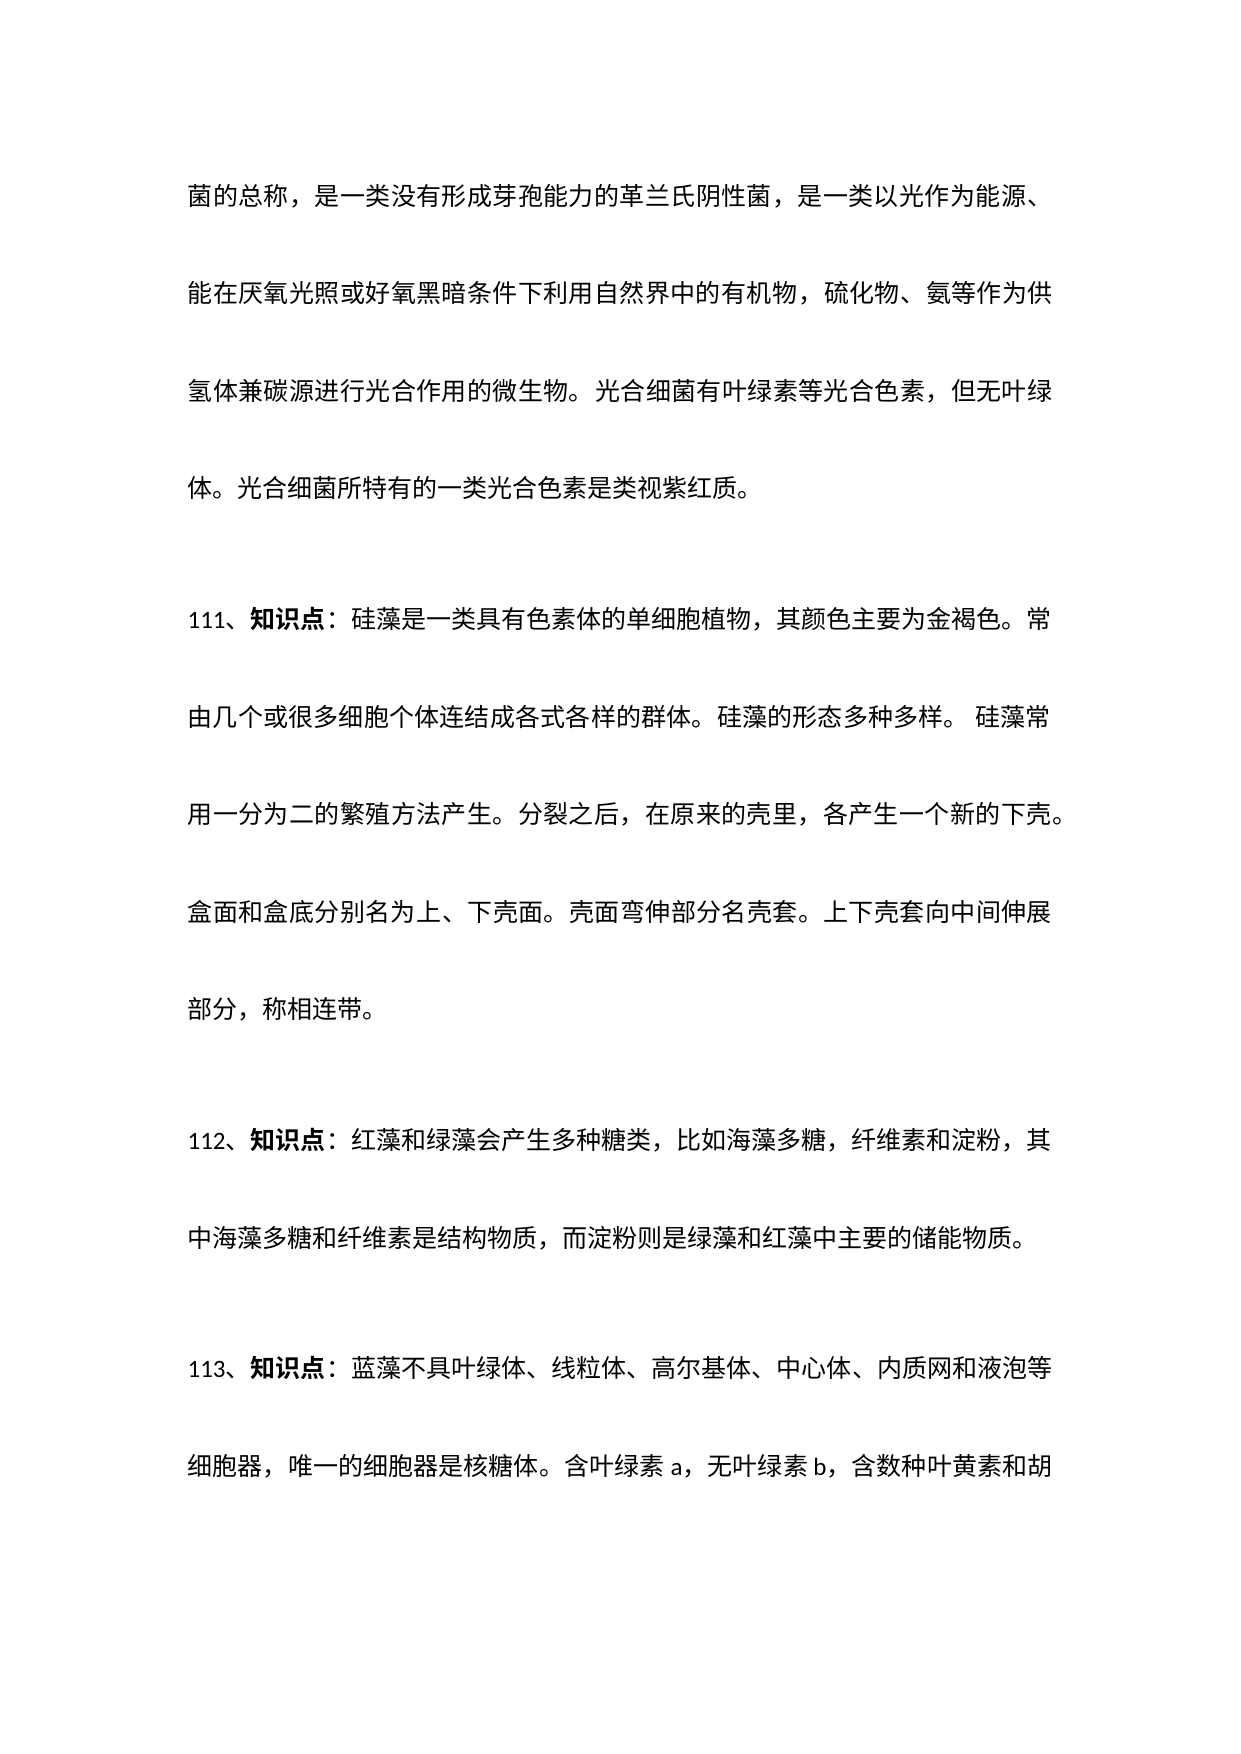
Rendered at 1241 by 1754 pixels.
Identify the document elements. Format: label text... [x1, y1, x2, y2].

list 知识点：硅藻是一类具有色素体的单细胞植物，其颜色主要为金褐色。常由几个或很多细胞个体连结成各式各样的群体。硅藻的形态多种多样。 硅藻常用一分为二的繁殖方法产生。分裂之后，在原来的壳里，各产生一个新的下壳。盒面和盒底分别名为上、下壳面。壳面弯伸部分名壳套。上下壳套向中间伸展部分，称相连带。 [187, 585, 1053, 1040]
list 知识点：红藻和绿藻会产生多种糖类，比如海藻多糖，纤维素和淀粉，其中海藻多糖和纤维素是结构物质，而淀粉则是绿藻和红藻中主要的储能物质。 [187, 1106, 1053, 1269]
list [187, 162, 1053, 519]
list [187, 1334, 1053, 1497]
